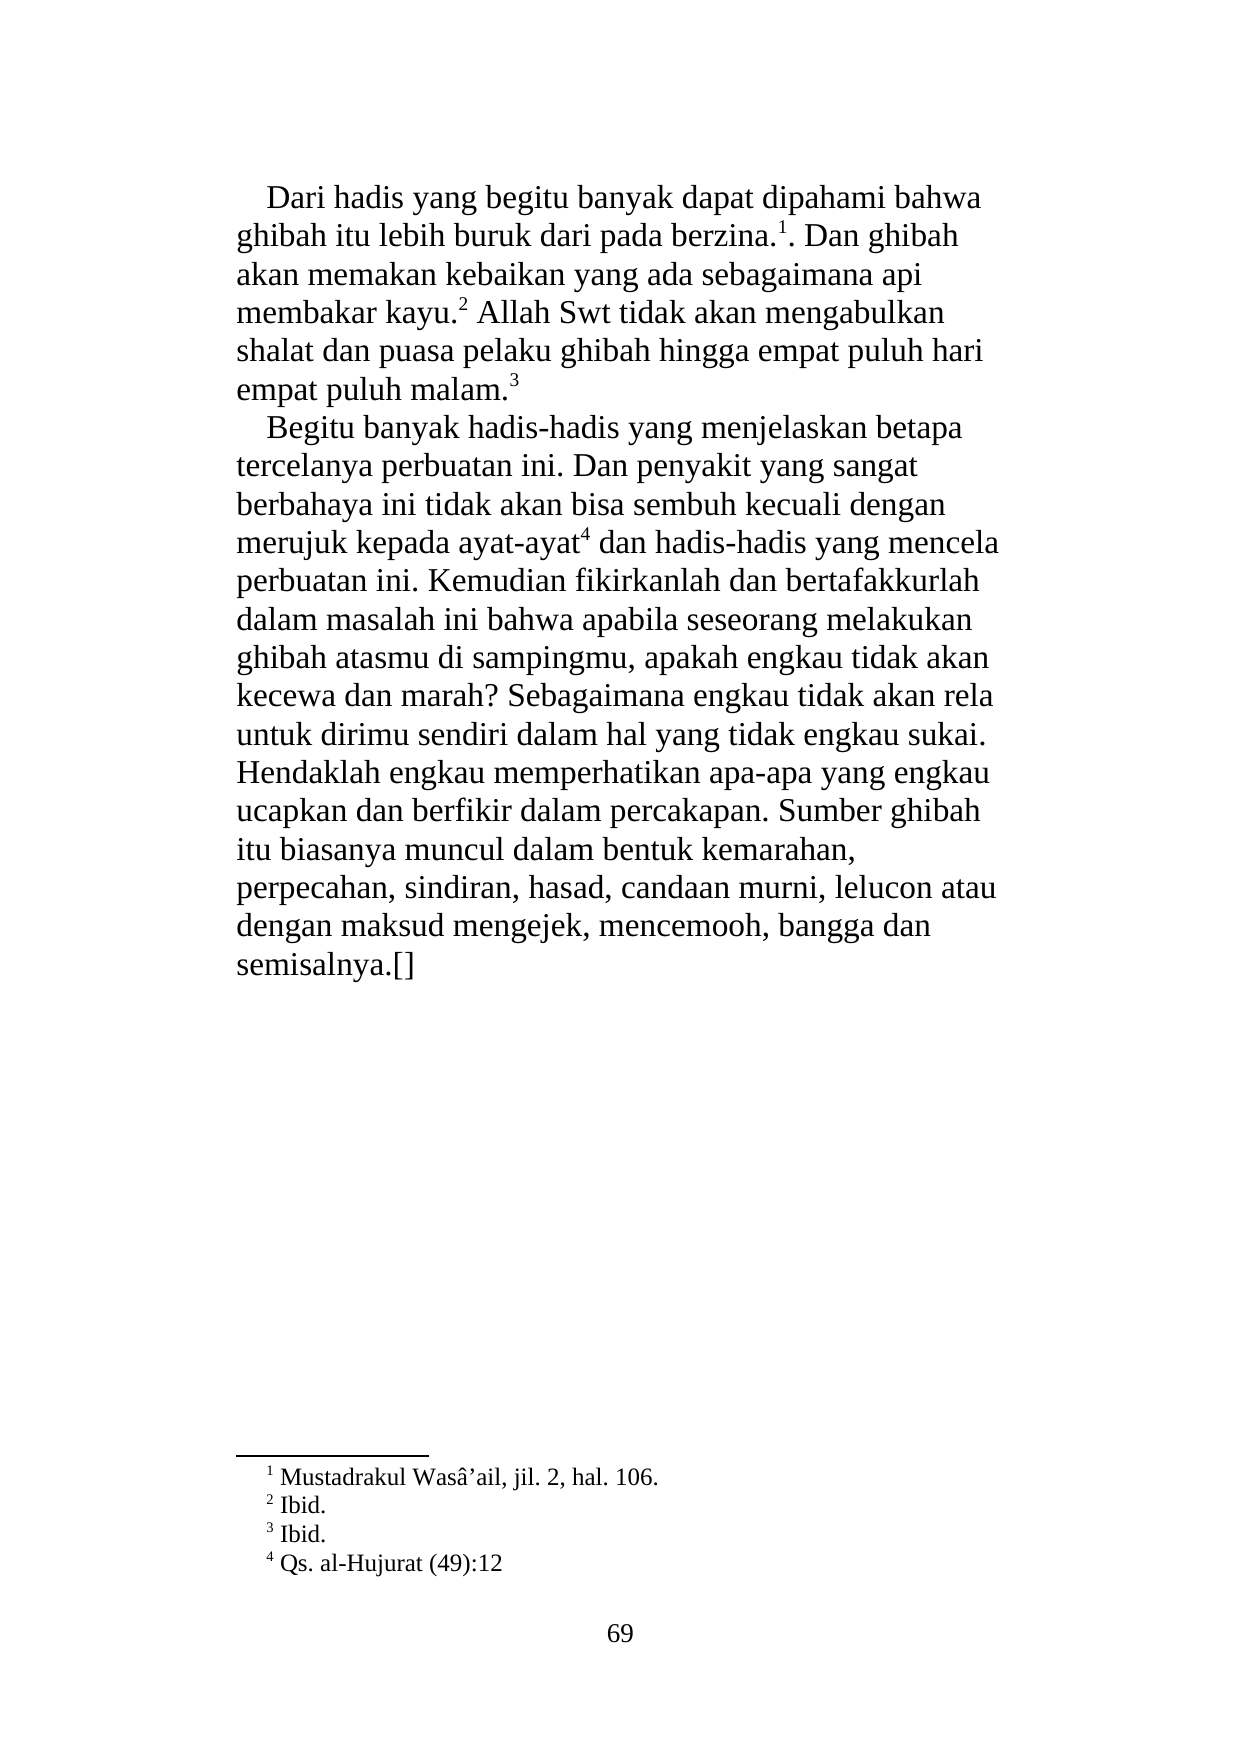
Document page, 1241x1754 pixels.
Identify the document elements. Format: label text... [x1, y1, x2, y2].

text Dari hadis yang begitu banyak dapat dipahami bahwa ghibah itu lebih buruk dari pada berzina.. Dan ghibah akan memakan kebaikan yang ada sebagaimana api membakar kayu. Allah Swt tidak akan mengabulkan shalat dan puasa pelaku ghibah hingga empat puluh hari empat puluh malam. [236, 177, 1004, 407]
text Begitu banyak hadis-hadis yang menjelaskan betapa tercelanya perbuatan ini. Dan penyakit yang sangat berbahaya ini tidak akan bisa sembuh kecuali dengan merujuk kepada ayat-ayat dan hadis-hadis yang mencela perbuatan ini. Kemudian fikirkanlah dan bertafakkurlah dalam masalah ini bahwa apabila seseorang melakukan ghibah atasmu di sampingmu, apakah engkau tidak akan kecewa dan marah? Sebagaimana engkau tidak akan rela untuk dirimu sendiri dalam hal yang tidak engkau sukai. Hendaklah engkau memperhatikan apa-apa yang engkau ucapkan dan berfikir dalam percakapan. Sumber ghibah itu biasanya muncul dalam bentuk kemarahan, perpecahan, sindiran, hasad, candaan murni, lelucon atau dengan maksud mengejek, mencemooh, bangga dan semisalnya.[] [236, 407, 1004, 982]
